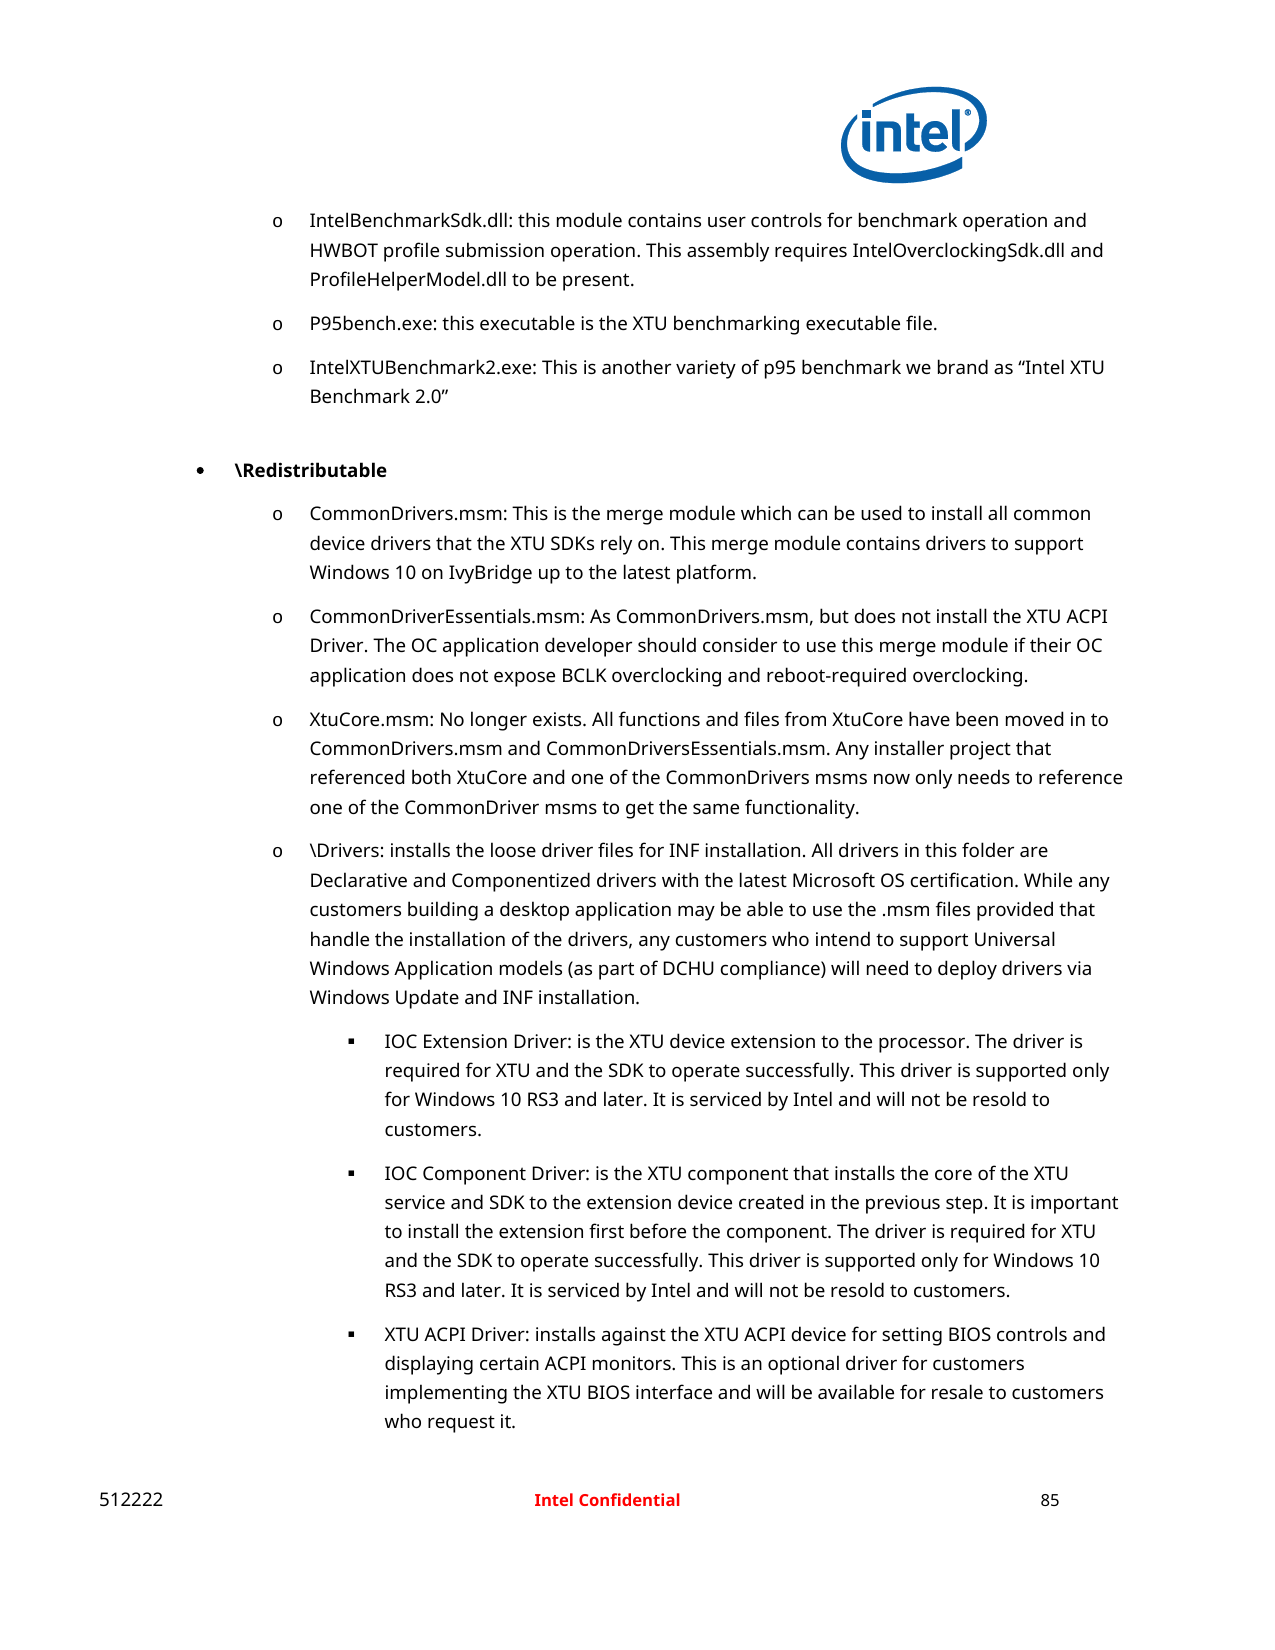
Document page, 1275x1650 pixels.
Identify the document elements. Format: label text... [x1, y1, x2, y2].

list IntelXTUBenchmark2.exe: This is another variety of p95 benchmark we brand as “Intel XTU Benchmark 2.0” [272, 354, 1134, 438]
list IOC Component Driver: is the XTU component that installs the core of the XTU service and SDK to the extension device created in the previous step. It is important to install the extension first before the component. The driver is required for XTU and the SDK to operate successfully. This driver is supported only for Windows 10 RS3 and later. It is serviced by Intel and will not be resold to customers. [347, 1160, 1134, 1302]
list \Drivers: installs the loose driver files for INF installation. All drivers in this folder are Declarative and Componentized drivers with the latest Microsoft OS certification. While any customers building a desktop application may be able to use the .msm files provided that handle the installation of the drivers, any customers who intend to support Universal Windows Application models (as part of DCHU compliance) will need to deploy drivers via Windows Update and INF installation. [272, 838, 1134, 1010]
list CommonDrivers.msm: This is the merge module which can be used to install all common device drivers that the XTU SDKs rely on. This merge module contains drivers to support Windows 10 on IvyBridge up to the latest platform. [272, 501, 1134, 585]
list IntelBenchmarkSdk.dll: this module contains user controls for benchmark operation and HWBOT profile submission operation. This assembly requires IntelOverclockingSdk.dll and ProfileHelperModel.dll to be present. [272, 207, 1134, 292]
list XtuCore.msm: No longer exists. All functions and files from XtuCore have been moved in to CommonDrivers.msm and CommonDriversEssentials.msm. Any installer project that referenced both XtuCore and one of the CommonDrivers msms now only needs to reference one of the CommonDriver msms to get the same functionality. [272, 706, 1134, 819]
list CommonDriverEssentials.msm: As CommonDrivers.msm, but does not install the XTU ACPI Driver. The OC application developer should consider to use this merge module if their OC application does not expose BCLK overclocking and reboot-required overclocking. [272, 603, 1134, 688]
list XTU ACPI Driver: installs against the XTU ACPI device for setting BIOS controls and displaying certain ACPI monitors. This is an optional driver for customers implementing the XTU BIOS interface and will be available for resale to customers who request it. [347, 1321, 1134, 1434]
list IOC Extension Driver: is the XTU device extension to the processor. The driver is required for XTU and the SDK to operate successfully. This driver is supported only for Windows 10 RS3 and later. It is serviced by Intel and will not be resold to customers. [347, 1028, 1134, 1142]
list \Redistributable [197, 457, 1134, 482]
list P95bench.exe: this executable is the XTU benchmarking executable file. [272, 310, 1134, 336]
